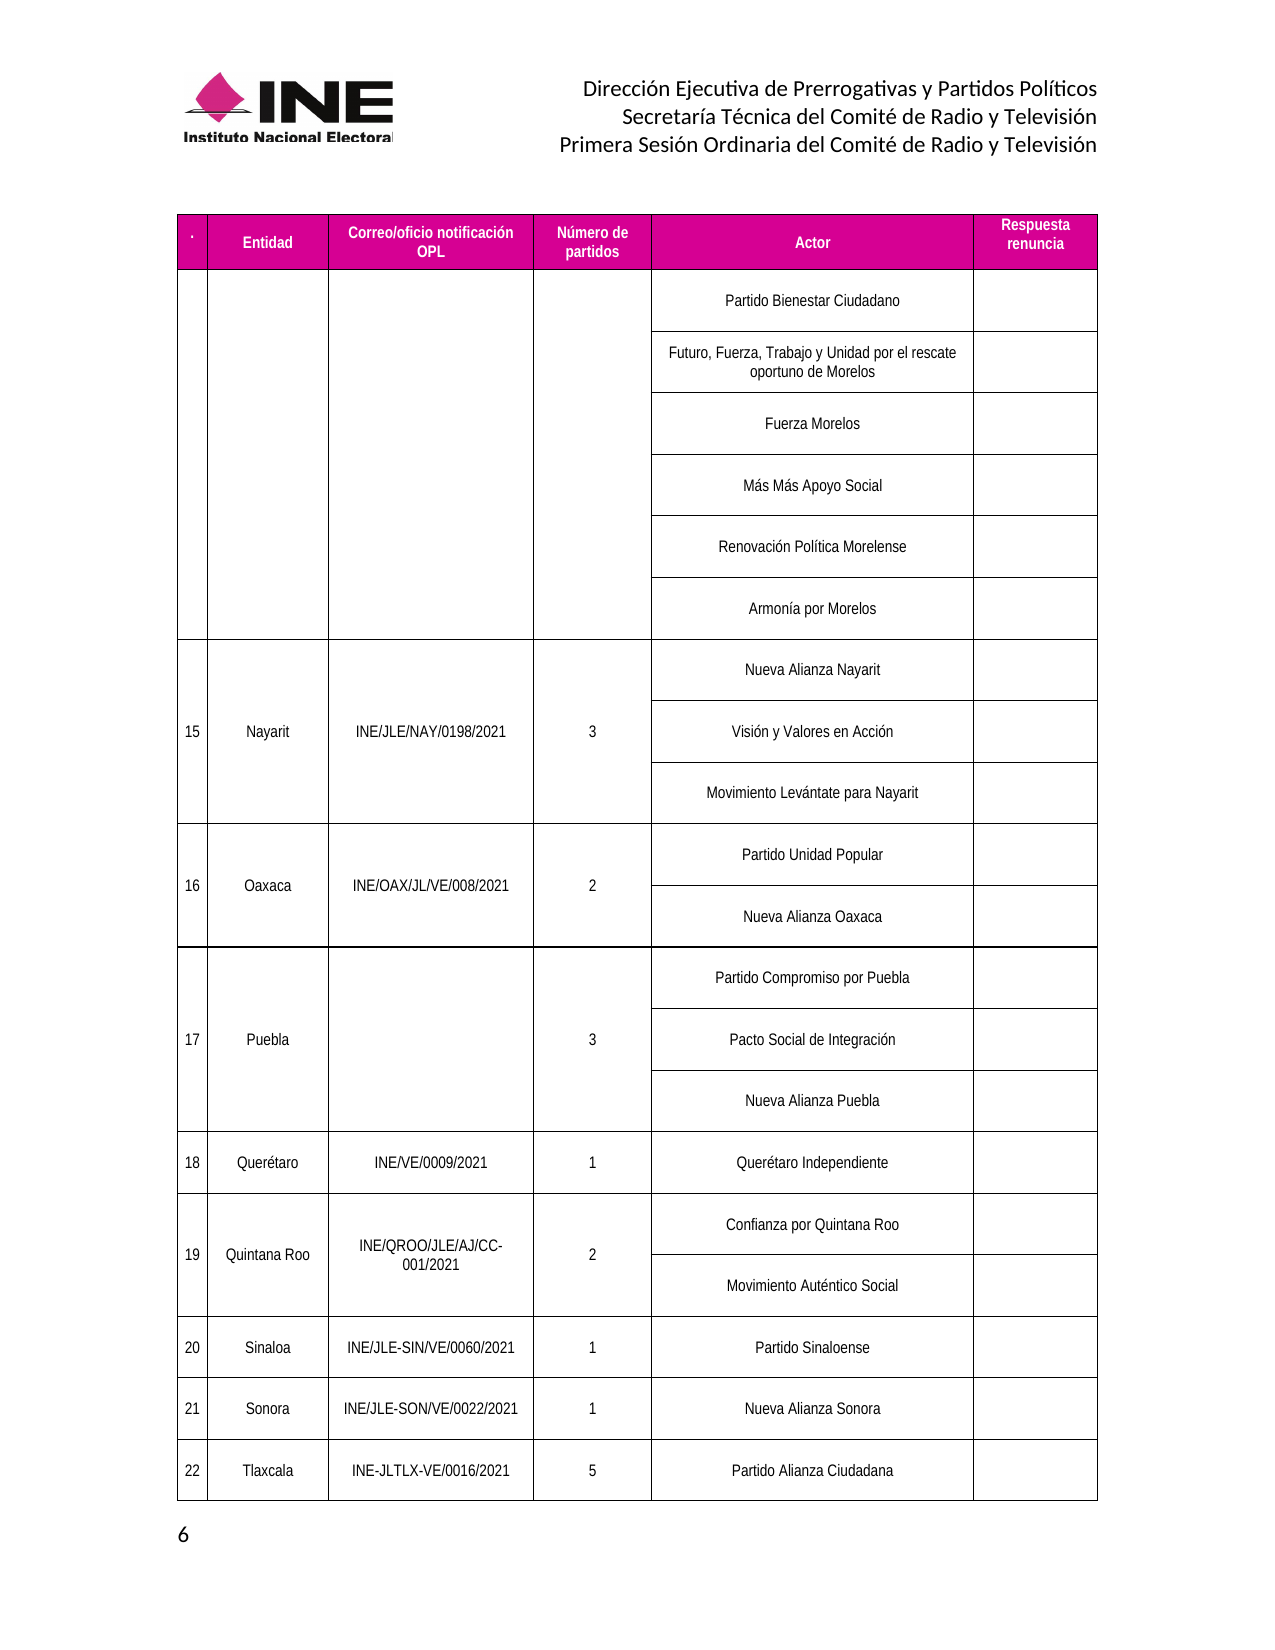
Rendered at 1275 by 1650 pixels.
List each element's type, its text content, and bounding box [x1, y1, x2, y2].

table_cell INE/JLE-SON/VE/0022/2021 [329, 1378, 533, 1439]
table_cell Nueva Alianza Sonora [652, 1378, 973, 1439]
table_cell Partido Bienestar Ciudadano [652, 270, 973, 331]
table_cell 22 [178, 1440, 207, 1500]
table_cell Futuro, Fuerza, Trabajo y Unidad por el rescate oportuno de Morelos [652, 332, 973, 392]
table_cell Fuerza Morelos [652, 393, 973, 454]
table_cell Más Más Apoyo Social [652, 455, 973, 515]
table_cell Nayarit [208, 640, 328, 823]
table_cell INE/JLE/NAY/0198/2021 [329, 640, 533, 823]
table_cell Nueva Alianza Oaxaca [652, 886, 973, 946]
table_header . [178, 215, 207, 269]
table_cell Armonía por Morelos [652, 578, 973, 638]
table_header Entidad [208, 215, 328, 269]
table_cell Movimiento Levántate para Nayarit [652, 763, 973, 823]
table_header Actor [652, 215, 973, 269]
table_cell Oaxaca [208, 824, 328, 946]
table_cell Nueva Alianza Puebla [652, 1071, 973, 1131]
table_cell 16 [178, 824, 207, 946]
table_cell Querétaro [208, 1132, 328, 1193]
table_cell Partido Compromiso por Puebla [652, 948, 973, 1008]
table_cell [974, 332, 1097, 392]
table_cell Quintana Roo [208, 1194, 328, 1316]
table_cell Nueva Alianza Nayarit [652, 640, 973, 700]
table_cell 3 [534, 640, 651, 823]
table_cell INE/JLE-SIN/VE/0060/2021 [329, 1317, 533, 1377]
table_cell [329, 948, 533, 1131]
table_cell 1 [534, 1378, 651, 1439]
table_cell 21 [178, 1378, 207, 1439]
table_cell INE/VE/0009/2021 [329, 1132, 533, 1193]
table_cell [974, 763, 1097, 823]
table_cell [974, 1255, 1097, 1316]
table_header Respuesta renuncia [974, 215, 1097, 269]
table_cell Renovación Política Morelense [652, 516, 973, 577]
table_cell [974, 578, 1097, 638]
table_cell [974, 1378, 1097, 1439]
table_cell [974, 824, 1097, 885]
table_cell [974, 886, 1097, 946]
table_cell Partido Unidad Popular [652, 824, 973, 885]
picture [184, 72, 393, 141]
table_header Número de partidos [534, 215, 651, 269]
table_cell Pacto Social de Integración [652, 1009, 973, 1069]
table_cell 1 [534, 1132, 651, 1193]
table_cell [974, 516, 1097, 577]
table_cell Sinaloa [208, 1317, 328, 1377]
table_cell Puebla [208, 948, 328, 1131]
table_cell Movimiento Auténtico Social [652, 1255, 973, 1316]
table_cell [974, 1317, 1097, 1377]
table_cell [974, 270, 1097, 331]
table_cell 19 [178, 1194, 207, 1316]
table_cell 17 [178, 948, 207, 1131]
table_cell [974, 640, 1097, 700]
table_header Correo/oficio notificación OPL [329, 215, 533, 269]
table_cell INE/QROO/JLE/AJ/CC-001/2021 [329, 1194, 533, 1316]
table_cell [974, 1440, 1097, 1500]
table_cell Sonora [208, 1378, 328, 1439]
table_cell 2 [534, 824, 651, 946]
table_cell 20 [178, 1317, 207, 1377]
table_cell [974, 1009, 1097, 1069]
table_cell [974, 1071, 1097, 1131]
table_cell [974, 455, 1097, 515]
table_cell [974, 948, 1097, 1008]
table_cell 18 [178, 1132, 207, 1193]
table_cell Partido Sinaloense [652, 1317, 973, 1377]
table_cell [974, 701, 1097, 762]
table_cell Visión y Valores en Acción [652, 701, 973, 762]
table_cell Tlaxcala [208, 1440, 328, 1500]
table_cell 2 [534, 1194, 651, 1316]
table_cell 1 [534, 1317, 651, 1377]
table_cell 3 [534, 948, 651, 1131]
table_cell [974, 1194, 1097, 1254]
table_cell [974, 393, 1097, 454]
table_cell Confianza por Quintana Roo [652, 1194, 973, 1254]
table_cell 5 [534, 1440, 651, 1500]
table_cell Partido Alianza Ciudadana [652, 1440, 973, 1500]
table_cell Querétaro Independiente [652, 1132, 973, 1193]
table_cell 15 [178, 640, 207, 823]
table_cell [974, 1132, 1097, 1193]
table_cell INE-JLTLX-VE/0016/2021 [329, 1440, 533, 1500]
table_cell INE/OAX/JL/VE/008/2021 [329, 824, 533, 946]
